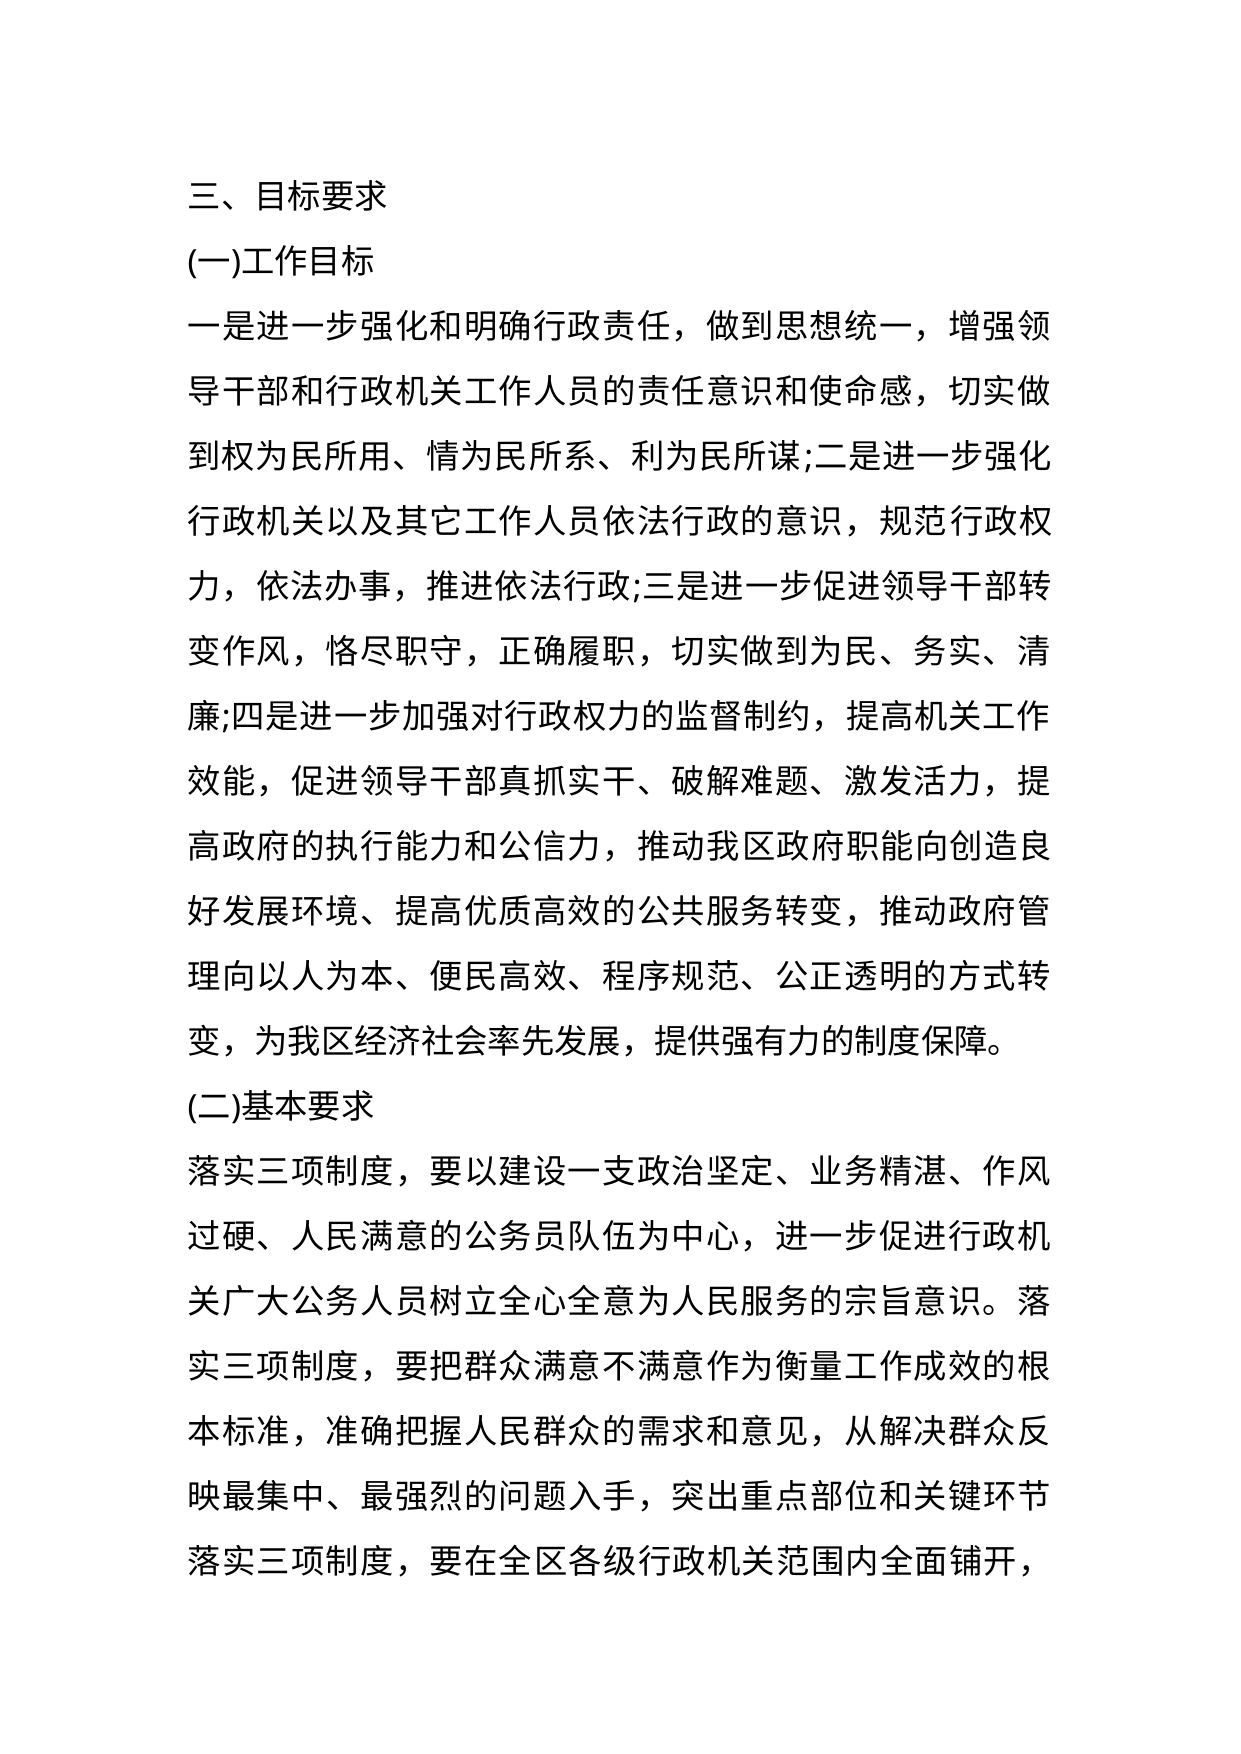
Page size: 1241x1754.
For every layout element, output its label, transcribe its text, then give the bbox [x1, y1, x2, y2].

text (二)基本要求 [187, 1072, 1053, 1137]
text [187, 1137, 1053, 1592]
text 三、目标要求 [187, 162, 1053, 227]
text (一)工作目标 [187, 227, 1053, 292]
text 一是进一步强化和明确行政责任，做到思想统一，增强领导干部和行政机关工作人员的责任意识和使命感，切实做到权为民所用、情为民所系、利为民所谋;二是进一步强化行政机关以及其它工作人员依法行政的意识，规范行政权力，依法办事，推进依法行政;三是进一步促进领导干部转变作风，恪尽职守，正确履职，切实做到为民、务实、清廉;四是进一步加强对行政权力的监督制约，提高机关工作效能，促进领导干部真抓实干、破解难题、激发活力，提高政府的执行能力和公信力，推动我区政府职能向创造良好发展环境、提高优质高效的公共服务转变，推动政府管理向以人为本、便民高效、程序规范、公正透明的方式转变，为我区经济社会率先发展，提供强有力的制度保障。 [187, 292, 1053, 1072]
